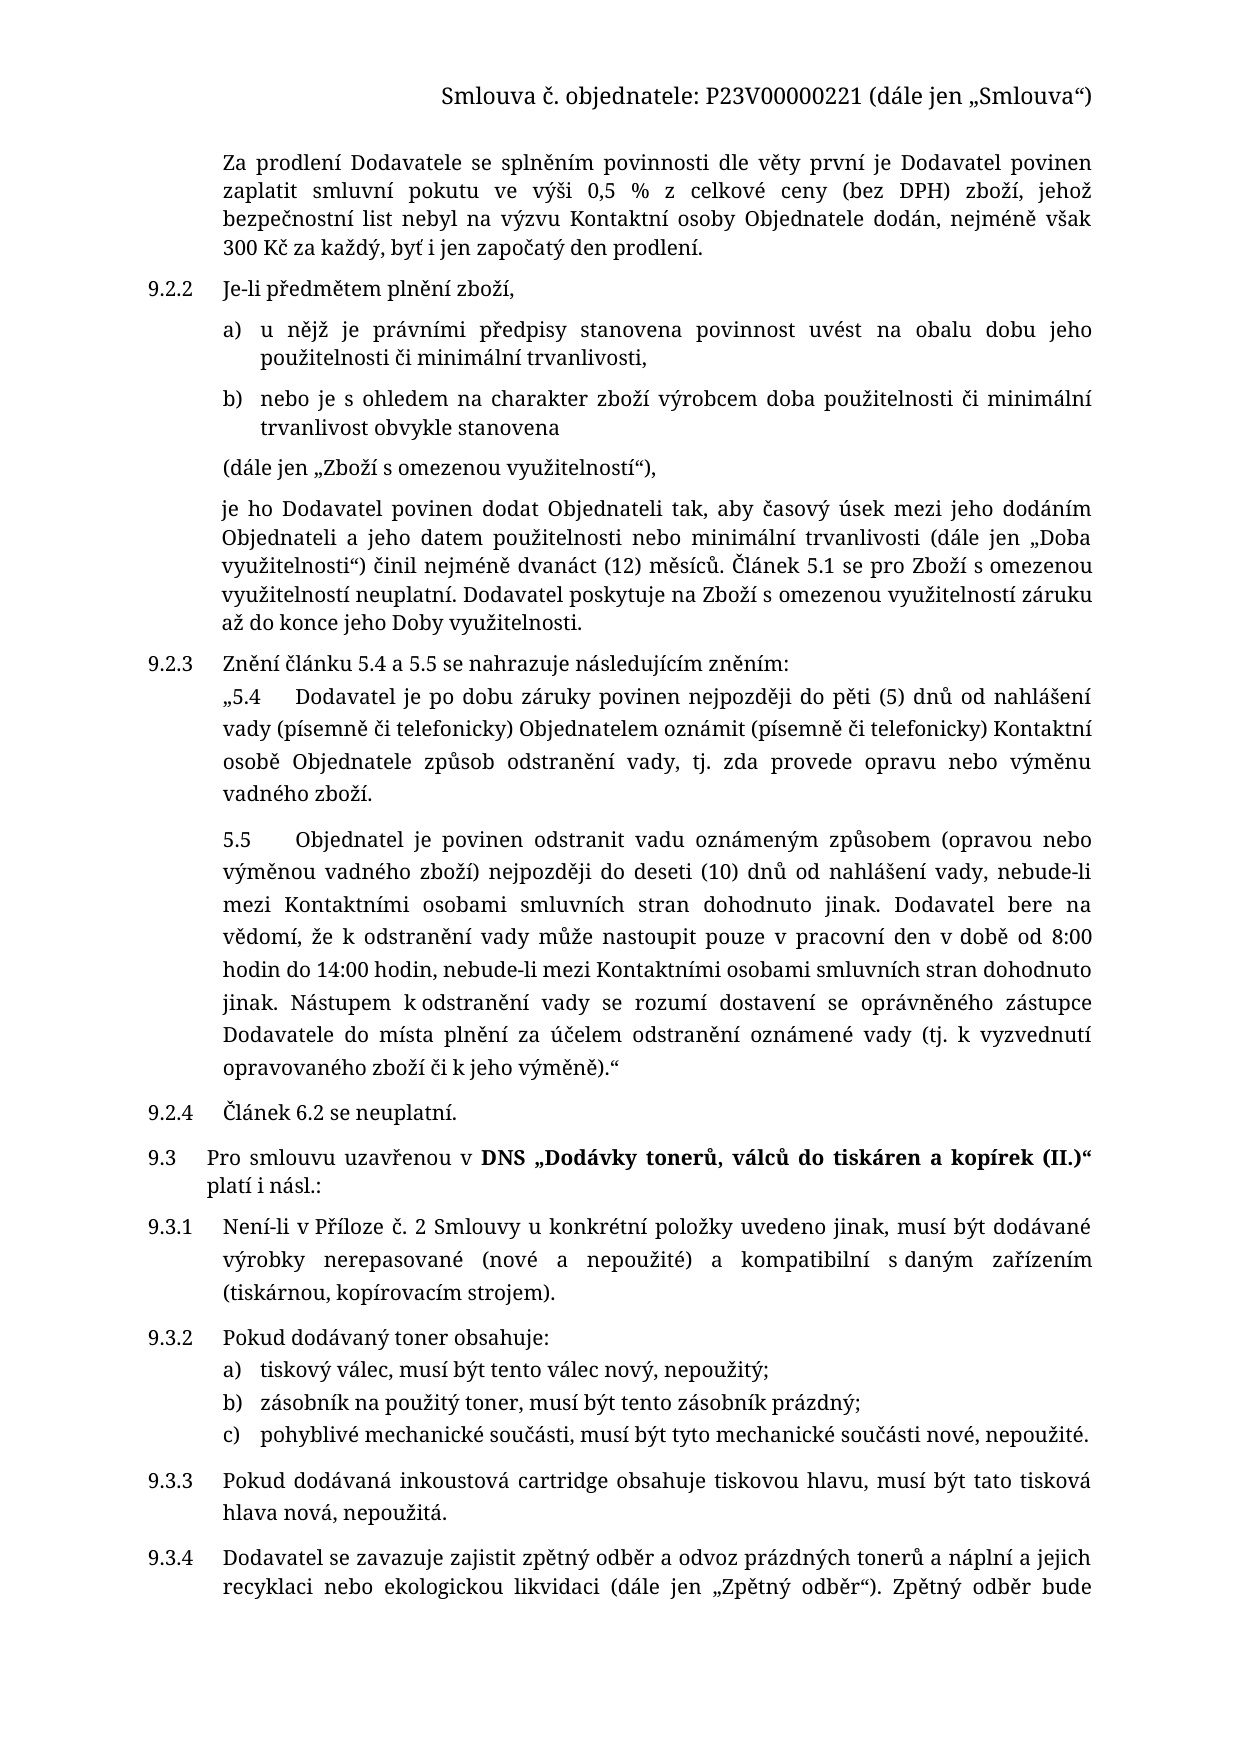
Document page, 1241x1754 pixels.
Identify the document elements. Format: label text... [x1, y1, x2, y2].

list Pokud dodávaný toner obsahuje: [148, 1323, 1093, 1351]
text (dále jen „Zboží s omezenou využitelností“), [223, 453, 1093, 482]
list Je-li předmětem plnění zboží, [148, 274, 1093, 302]
list Článek 6.2 se neuplatní. [148, 1098, 1093, 1126]
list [148, 1543, 1093, 1600]
list 5.5 Objednatel je povinen odstranit vadu oznámeným způsobem (opravou nebo výměnou vadného zboží) nejpozději do deseti (10) dnů od nahlášení vady, nebude-li mezi Kontaktními osobami smluvních stran dohodnuto jinak. Dodavatel bere na vědomí, že k odstranění vady může nastoupit pouze v pracovní den v době od 8:00 hodin do 14:00 hodin, nebude-li mezi Kontaktními osobami smluvních stran dohodnuto jinak. Nástupem k odstranění vady se rozumí dostavení se oprávněného zástupce Dodavatele do místa plnění za účelem odstranění oznámené vady (tj. k vyzvednutí opravovaného zboží či k jeho výměně).“ [223, 825, 1093, 1081]
list Pro smlouvu uzavřenou v DNS „Dodávky tonerů, válců do tiskáren a kopírek (II.)“ platí i násl.: [148, 1143, 1093, 1200]
list pohyblivé mechanické součásti, musí být tyto mechanické součásti nové, nepoužité. [223, 1421, 1093, 1449]
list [148, 148, 1093, 261]
list u nějž je právními předpisy stanovena povinnost uvést na obalu dobu jeho použitelnosti či minimální trvanlivosti, [223, 315, 1093, 372]
list Pokud dodávaná inkoustová cartridge obsahuje tiskovou hlavu, musí být tato tisková hlava nová, nepoužitá. [148, 1466, 1093, 1527]
text je ho Dodavatel povinen dodat Objednateli tak, aby časový úsek mezi jeho dodáním Objednateli a jeho datem použitelnosti nebo minimální trvanlivosti (dále jen „Doba využitelnosti“) činil nejméně dvanáct (12) měsíců. Článek 5.1 se pro Zboží s omezenou využitelností neuplatní. Dodavatel poskytuje na Zboží s omezenou využitelností záruku až do konce jeho Doby využitelnosti. [221, 494, 1093, 637]
list Není-li v Příloze č. 2 Smlouvy u konkrétní položky uvedeno jinak, musí být dodávané výrobky nerepasované (nové a nepoužité) a kompatibilní s daným zařízením (tiskárnou, kopírovacím strojem). [148, 1212, 1093, 1306]
list nebo je s ohledem na charakter zboží výrobcem doba použitelnosti či minimální trvanlivost obvykle stanovena [223, 384, 1093, 441]
list zásobník na použitý toner, musí být tento zásobník prázdný; [223, 1388, 1093, 1416]
list „5.4 Dodavatel je po dobu záruky povinen nejpozději do pěti (5) dnů od nahlášení vady (písemně či telefonicky) Objednatelem oznámit (písemně či telefonicky) Kontaktní osobě Objednatele způsob odstranění vady, tj. zda provede opravu nebo výměnu vadného zboží. [223, 682, 1093, 808]
list tiskový válec, musí být tento válec nový, nepoužitý; [223, 1355, 1093, 1384]
list Znění článku 5.4 a 5.5 se nahrazuje následujícím zněním: [148, 649, 1093, 678]
